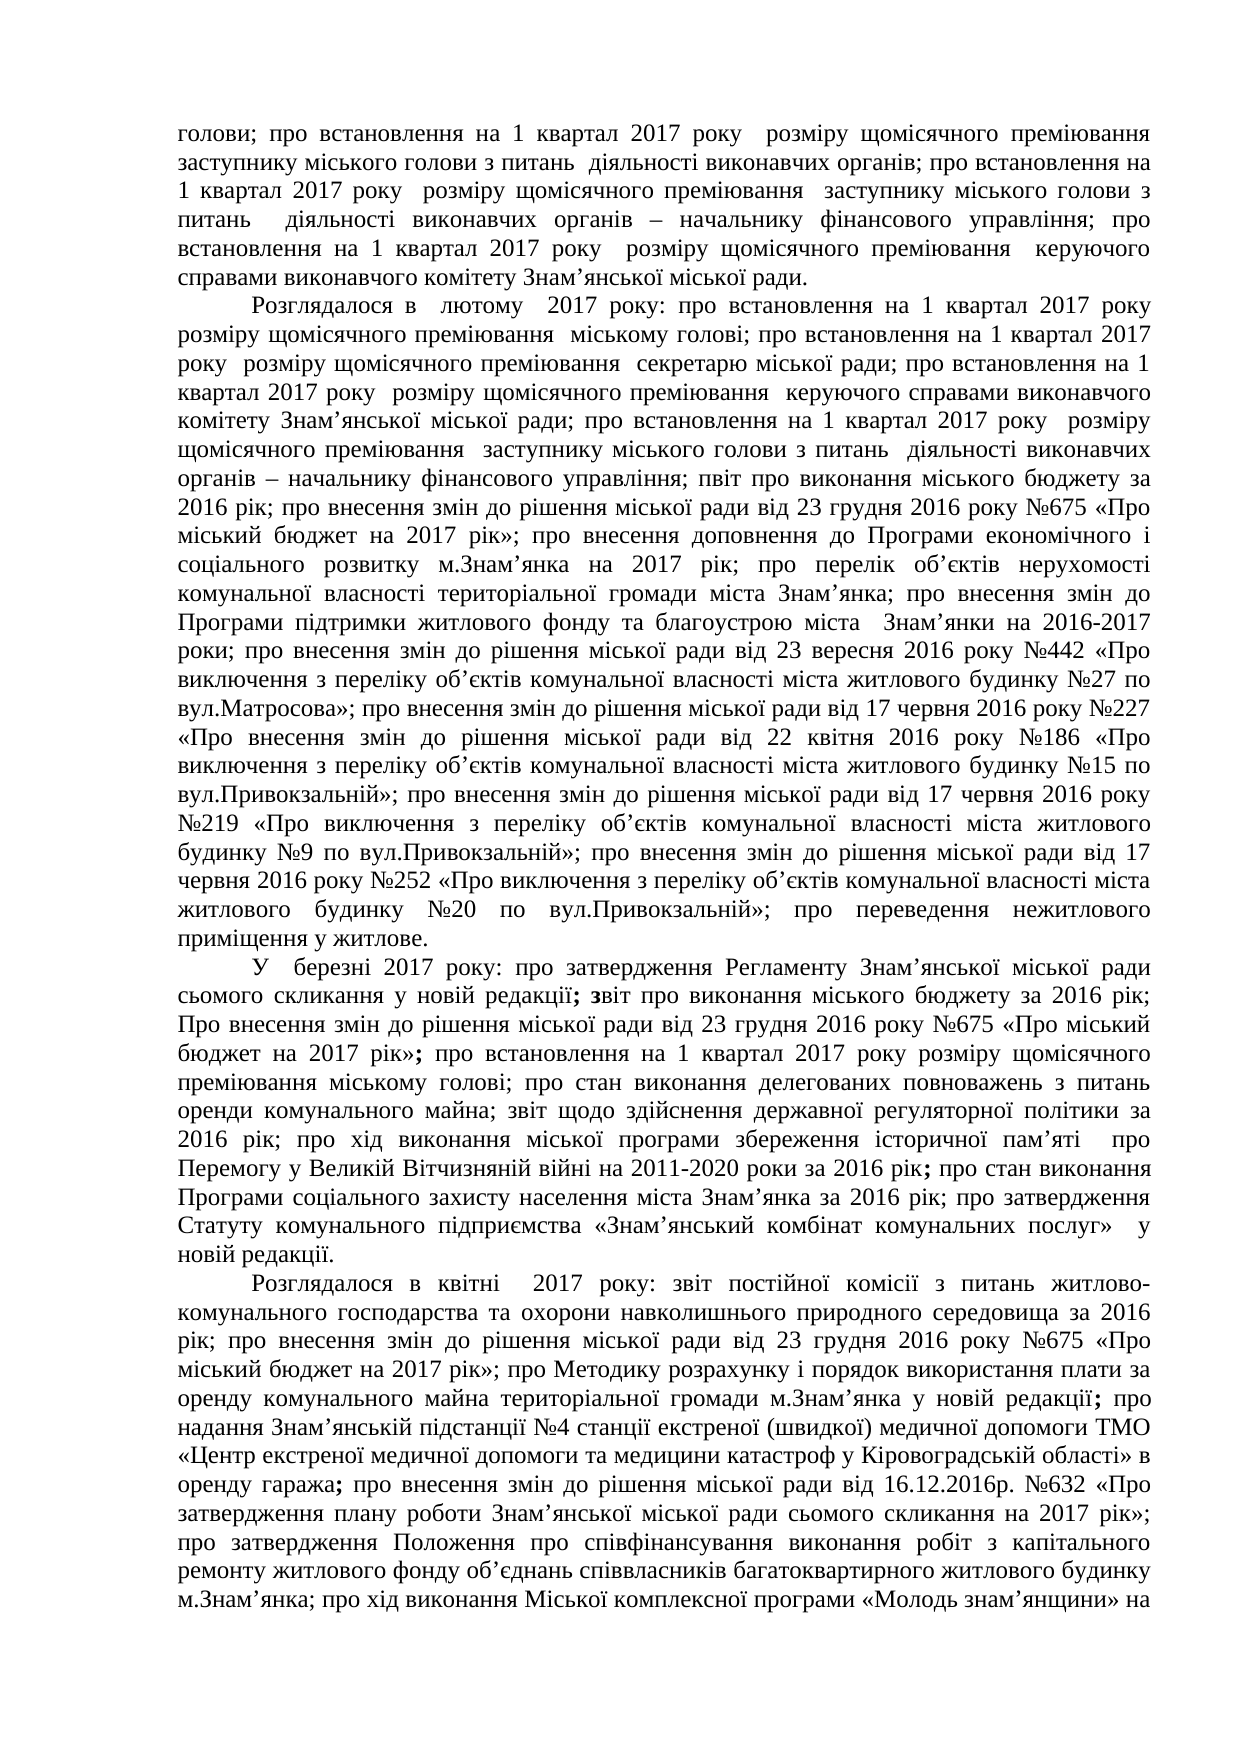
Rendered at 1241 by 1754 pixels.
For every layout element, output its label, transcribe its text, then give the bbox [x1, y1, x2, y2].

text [177, 118, 1152, 291]
text У березні 2017 року: про затвердження Регламенту Знам’янської міської ради сьомого cкликання у новій редакції; звіт про виконання міського бюджету за 2016 рік; Про внесення змін до рішення міської ради від 23 грудня 2016 року №675 «Про міський бюджет на 2017 рік»; про встановлення на 1 квартал 2017 року розміру щомісячного преміювання міському голові; про стан виконання делегованих повноважень з питань оренди комунального майна; звіт щодо здійснення державної регуляторної політики за 2016 рік; про хід виконання міської програми збереження історичної пам’яті про Перемогу у Великій Вітчизняній війні на 2011-2020 роки за 2016 рік; про стан виконання Програми соціального захисту населення міста Знам’янка за 2016 рік; про затвердження Статуту комунального підприємства «Знам’янський комбінат комунальних послуг» у новій редакції. [177, 952, 1152, 1268]
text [177, 1268, 1152, 1613]
text Розглядалося в лютому 2017 року: про встановлення на 1 квартал 2017 року розміру щомісячного преміювання міському голові; про встановлення на 1 квартал 2017 року розміру щомісячного преміювання секретарю міської ради; про встановлення на 1 квартал 2017 року розміру щомісячного преміювання керуючого справами виконавчого комітету Знам’янської міської ради; про встановлення на 1 квартал 2017 року розміру щомісячного преміювання заступнику міського голови з питань діяльності виконавчих органів – начальнику фінансового управління; пвіт про виконання міського бюджету за 2016 рік; про внесення змін до рішення міської ради від 23 грудня 2016 року №675 «Про міський бюджет на 2017 рік»; про внесення доповнення до Програми економічного і соціального розвитку м.Знам’янка на 2017 рік; про перелік об’єктів нерухомості комунальної власності територіальної громади міста Знам’янка; про внесення змін до Програми підтримки житлового фонду та благоустрою міста Знам’янки на 2016-2017 роки; про внесення змін до рішення міської ради від 23 вересня 2016 року №442 «Про виключення з переліку об’єктів комунальної власності міста житлового будинку №27 по вул.Матросова»; про внесення змін до рішення міської ради від 17 червня 2016 року №227 «Про внесення змін до рішення міської ради від 22 квітня 2016 року №186 «Про виключення з переліку об’єктів комунальної власності міста житлового будинку №15 по вул.Привокзальній»; про внесення змін до рішення міської ради від 17 червня 2016 року №219 «Про виключення з переліку об’єктів комунальної власності міста житлового будинку №9 по вул.Привокзальній»; про внесення змін до рішення міської ради від 17 червня 2016 року №252 «Про виключення з переліку об’єктів комунальної власності міста житлового будинку №20 по вул.Привокзальній»; про переведення нежитлового приміщення у житлове. [177, 291, 1152, 952]
